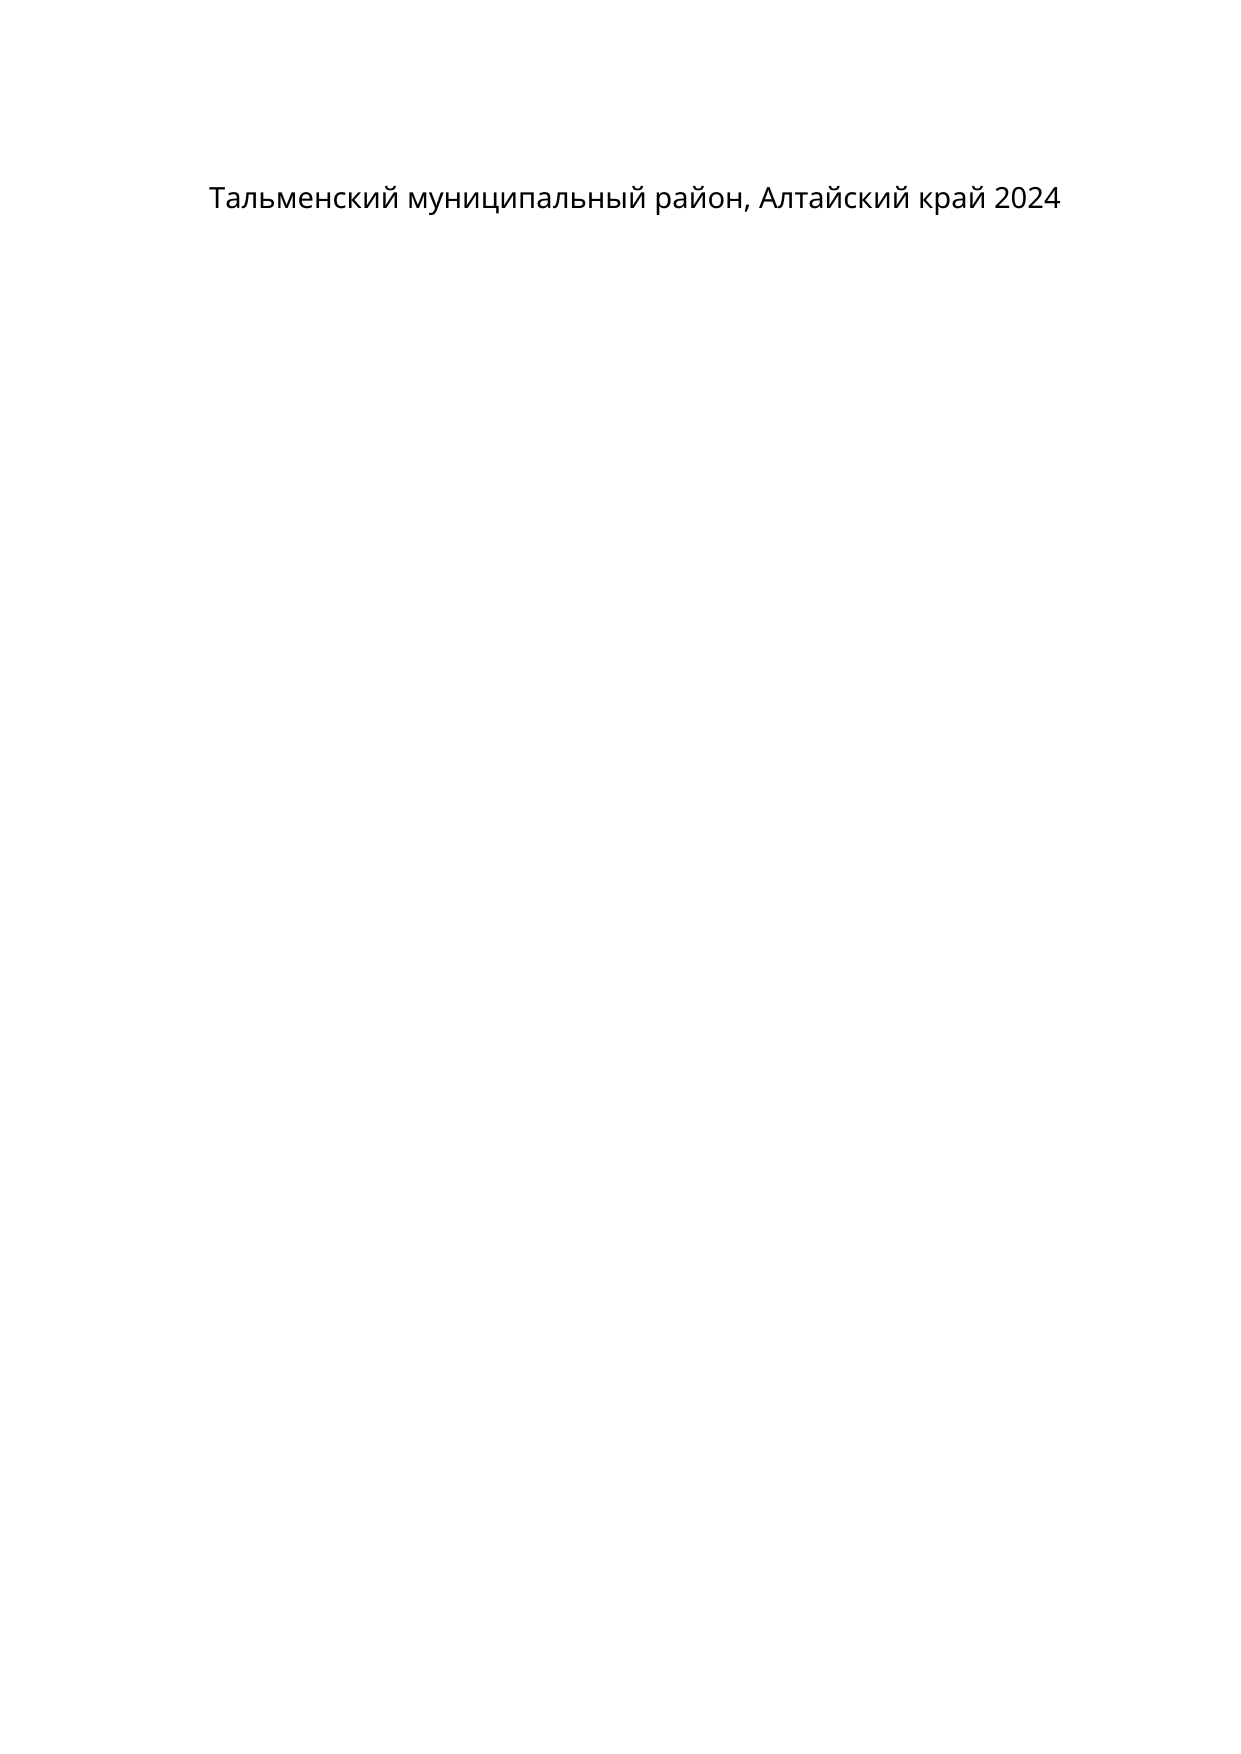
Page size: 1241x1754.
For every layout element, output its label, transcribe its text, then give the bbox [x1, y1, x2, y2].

text Тальменский муниципальный район, Алтайский край 2024 [118, 178, 1152, 217]
